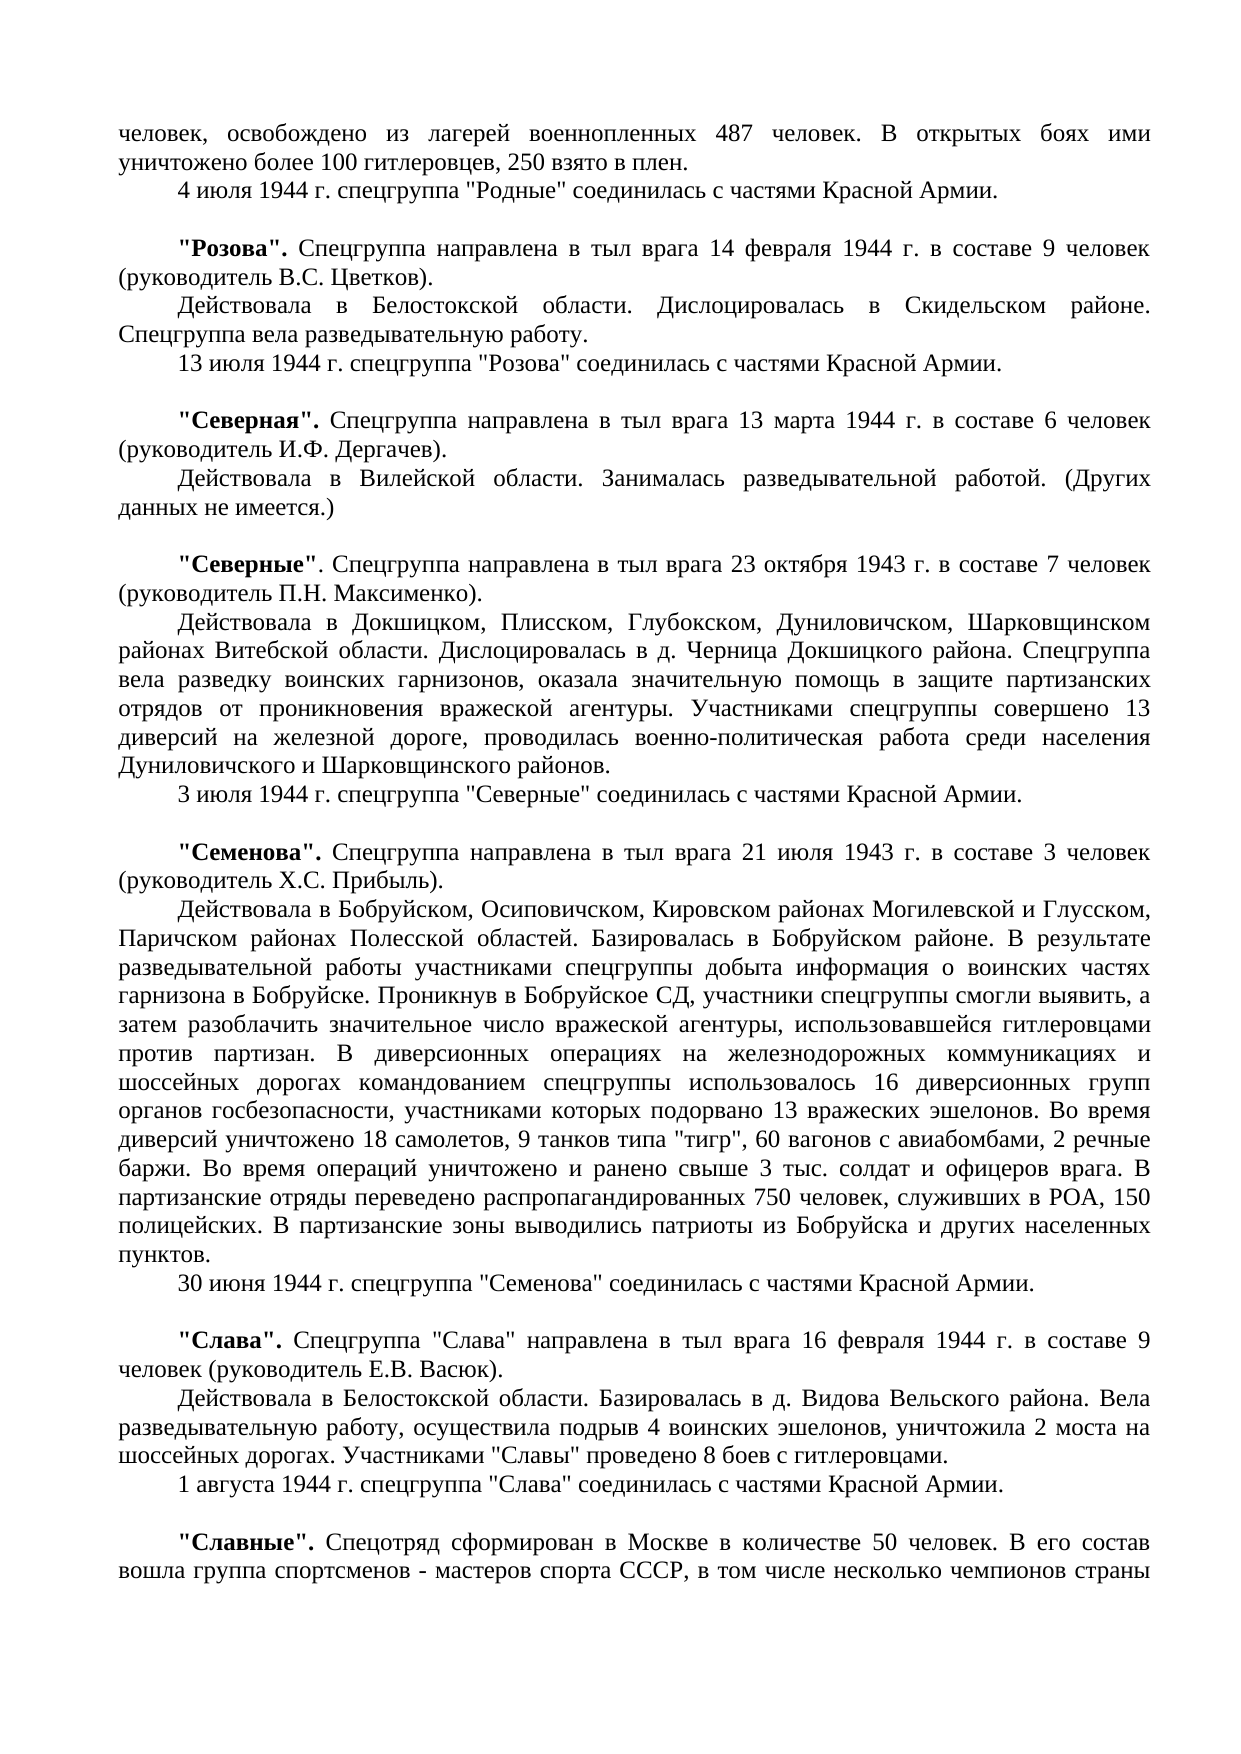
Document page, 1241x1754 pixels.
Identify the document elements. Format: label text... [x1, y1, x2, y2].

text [118, 1527, 1152, 1584]
text "Розова". Спецгруппа направлена в тыл врага 14 февраля 1944 г. в составе 9 человек (руководитель В.С. Цветков). [118, 233, 1152, 291]
text "Северная". Спецгруппа направлена в тыл врага 13 марта 1944 г. в составе 6 человек (руководитель И.Ф. Дергачев). [118, 406, 1152, 463]
text 3 июля 1944 г. спецгруппа "Северные" соединилась с частями Красной Армии. [118, 779, 1152, 808]
text 13 июля 1944 г. спецгруппа "Розова" соединилась с частями Красной Армии. [118, 348, 1152, 377]
text "Семенова". Спецгруппа направлена в тыл врага 21 июля 1943 г. в составе 3 человек (руководитель X.С. Прибыль). [118, 837, 1152, 894]
text Действовала в Вилейской области. Занималась разведывательной работой. (Других данных не имеется.) [118, 463, 1152, 521]
text Действовала в Белостокской области. Базировалась в д. Видова Вельского района. Вела разведывательную работу, осуществила подрыв 4 воинских эшелонов, уничтожила 2 моста на шоссейных дорогах. Участниками "Славы" проведено 8 боев с гитлеровцами. [118, 1383, 1152, 1469]
text 30 июня 1944 г. спецгруппа "Семенова" соединилась с частями Красной Армии. [118, 1268, 1152, 1297]
text Действовала в Бобруйском, Осиповичском, Кировском районах Могилевской и Глусском, Паричском районах Полесской областей. Базировалась в Бобруйском районе. В результате разведывательной работы участниками спецгруппы добыта информация о воинских частях гарнизона в Бобруйске. Проникнув в Бобруйское СД, участники спецгруппы смогли выявить, а затем разоблачить значительное число вражеской агентуры, использовавшейся гитлеровцами против партизан. В диверсионных операциях на железнодорожных коммуникациях и шоссейных дорогах командованием спецгруппы использовалось 16 диверсионных групп органов госбезопасности, участниками которых подорвано 13 вражеских эшелонов. Во время диверсий уничтожено 18 самолетов, 9 танков типа "тигр", 60 вагонов с авиабомбами, 2 речные баржи. Во время операций уничтожено и ранено свыше 3 тыс. солдат и офицеров врага. В партизанские отряды переведено распропагандированных 750 человек, служивших в РОА, 150 полицейских. В партизанские зоны выводились патриоты из Бобруйска и других населенных пунктов. [118, 894, 1152, 1268]
text 4 июля 1944 г. спецгруппа "Родные" соединилась с частями Красной Армии. [118, 176, 1152, 204]
text "Северные". Спецгруппа направлена в тыл врага 23 октября 1943 г. в составе 7 человек (руководитель П.Н. Максименко). [118, 549, 1152, 607]
text Действовала в Белостокской области. Дислоцировалась в Скидельском районе. Спецгруппа вела разведывательную работу. [118, 291, 1152, 348]
text "Слава". Спецгруппа "Слава" направлена в тыл врага 16 февраля 1944 г. в составе 9 человек (руководитель Е.В. Васюк). [118, 1326, 1152, 1383]
text Действовала в Докшицком, Плисском, Глубокском, Дуниловичском, Шарковщинском районах Витебской области. Дислоцировалась в д. Черница Докшицкого района. Спецгруппа вела разведку воинских гарнизонов, оказала значительную помощь в защите партизанских отрядов от проникновения вражеской агентуры. Участниками спецгруппы совершено 13 диверсий на железной дороге, проводилась военно-политическая работа среди населения Дуниловичского и Шарковщинского районов. [118, 607, 1152, 779]
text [118, 118, 1152, 176]
text 1 августа 1944 г. спецгруппа "Слава" соединилась с частями Красной Армии. [118, 1469, 1152, 1498]
